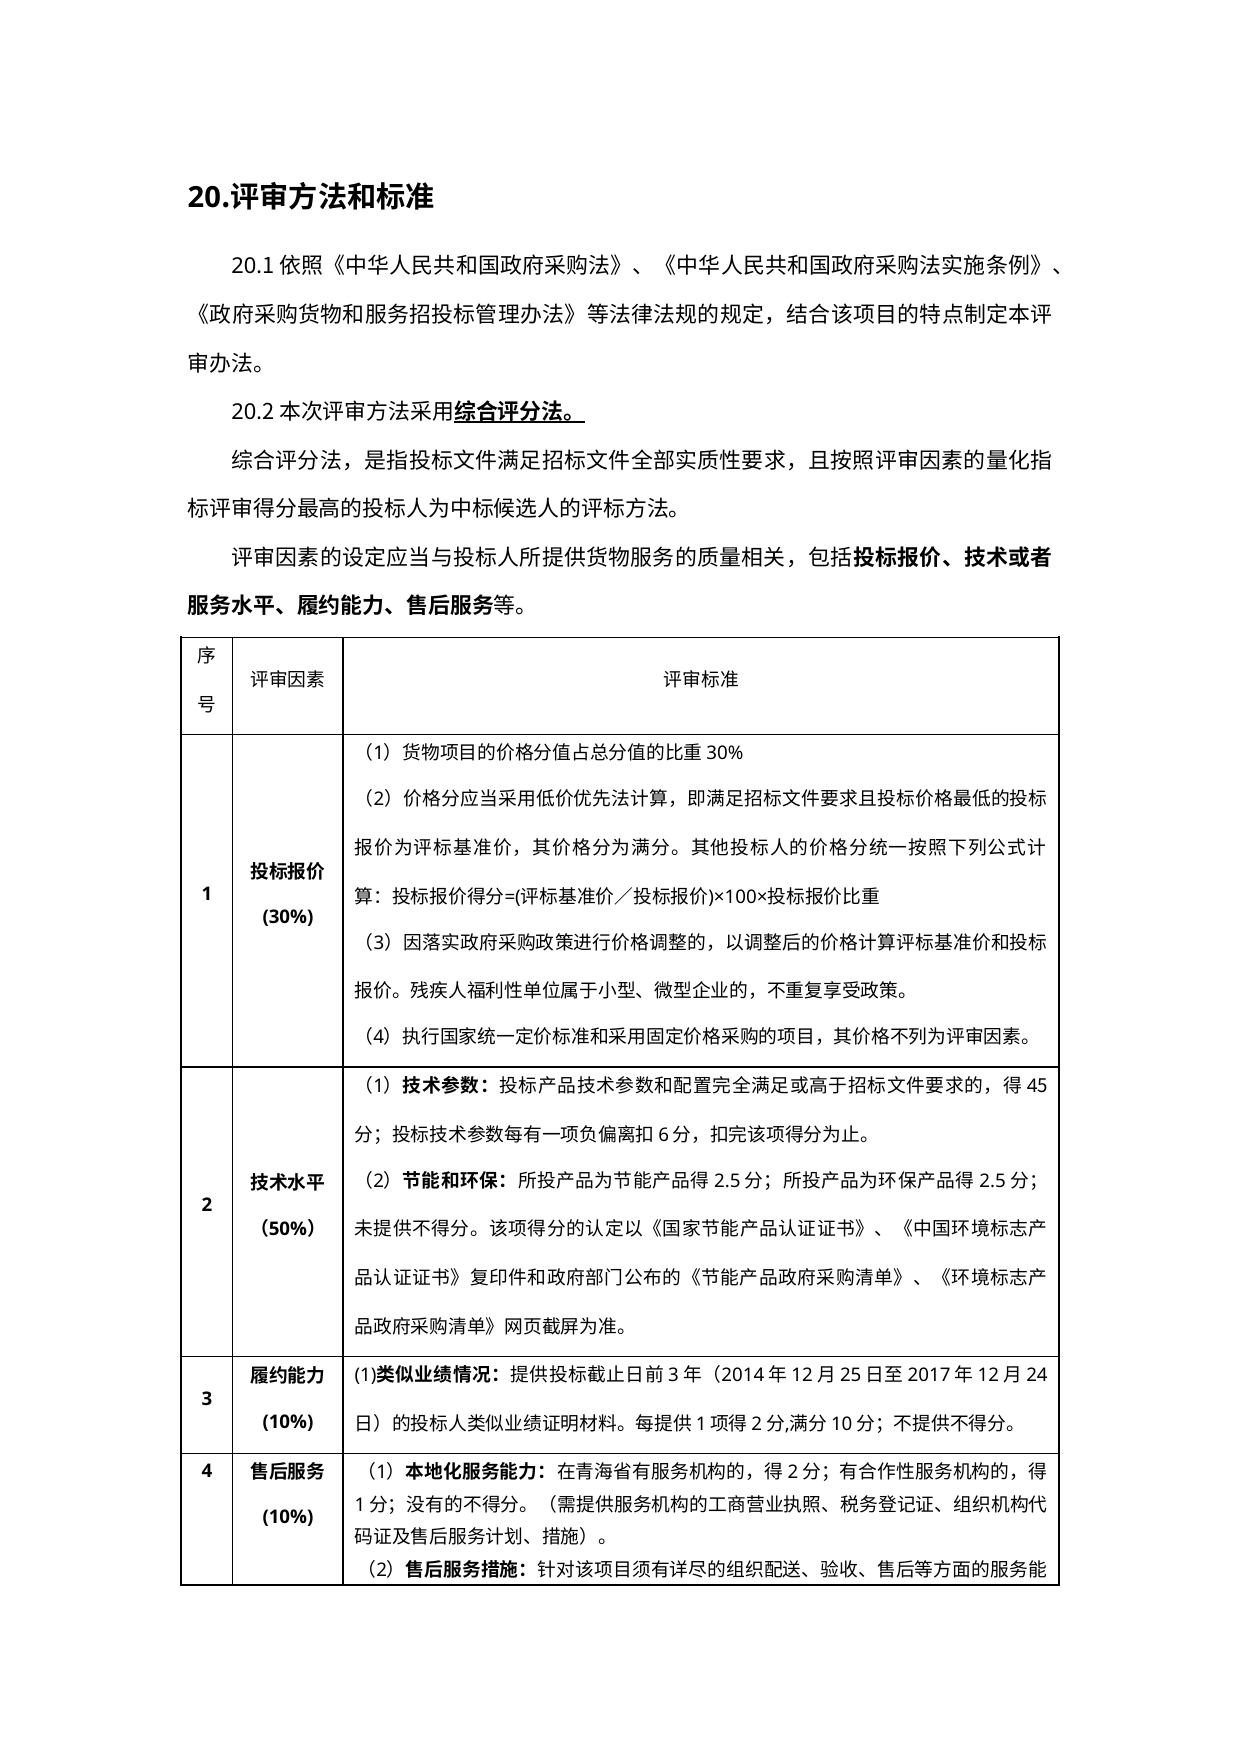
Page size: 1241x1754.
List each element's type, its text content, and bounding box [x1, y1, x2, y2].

text 20.1依照《中华人民共和国政府采购法》、《中华人民共和国政府采购法实施条例》、《政府采购货物和服务招投标管理办法》等法律法规的规定，结合该项目的特点制定本评审办法。 [187, 248, 1053, 378]
table_cell 2 [182, 1068, 232, 1356]
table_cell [344, 1454, 1058, 1584]
table_cell （1）货物项目的价格分值占总分值的比重30% （2）价格分应当采用低价优先法计算，即满足招标文件要求且投标价格最低的投标报价为评标基准价，其价格分为满分。其他投标人的价格分统一按照下列公式计算：投标报价得分=(评标基准价／投标报价)×100×投标报价比重 （3）因落实政府采购政策进行价格调整的，以调整后的价格计算评标基准价和投标报价。残疾人福利性单位属于小型、微型企业的，不重复享受政策。 （4）执行国家统一定价标准和采用固定价格采购的项目，其价格不列为评审因素。 [344, 735, 1058, 1066]
table_header 序号 [182, 638, 232, 733]
table_cell 技术参数：投标产品技术参数和配置完全满足或高于招标文件要求的，得45分；投标技术参数每有一项负偏离扣6分，扣完该项得分为止。 节能和环保：所投产品为节能产品得2.5分；所投产品为环保产品得2.5分；未提供不得分。该项得分的认定以《国家节能产品认证证书》、《中国环境标志产品认证证书》复印件和政府部门公布的《节能产品政府采购清单》、《环境标志产品政府采购清单》网页截屏为准。 [344, 1068, 1058, 1356]
title 20.评审方法和标准 [187, 162, 1053, 227]
text 综合评分法，是指投标文件满足招标文件全部实质性要求，且按照评审因素的量化指标评审得分最高的投标人为中标候选人的评标方法。 [187, 442, 1053, 523]
table_cell 技术水平 （50%） [233, 1068, 342, 1356]
text 评审因素的设定应当与投标人所提供货物服务的质量相关，包括投标报价、技术或者服务水平、履约能力、售后服务等。 [187, 539, 1053, 621]
text 20.2本次评审方法采用综合评分法。 [187, 394, 1053, 426]
table_cell 投标报价 (30%) [233, 735, 342, 1066]
table_cell 3 [182, 1357, 232, 1453]
table_header 评审标准 [344, 638, 1058, 733]
table_header 评审因素 [233, 638, 342, 733]
table_cell 类似业绩情况：提供投标截止日前3年（2014年12月25日至2017年12月24日）的投标人类似业绩证明材料。每提供1项得2分,满分10分；不提供不得分。 [344, 1357, 1058, 1453]
table_cell 履约能力 (10%) [233, 1357, 342, 1453]
table_cell 1 [182, 735, 232, 1066]
table_cell 4 [182, 1454, 232, 1584]
table_cell 售后服务 (10%) [233, 1454, 342, 1584]
